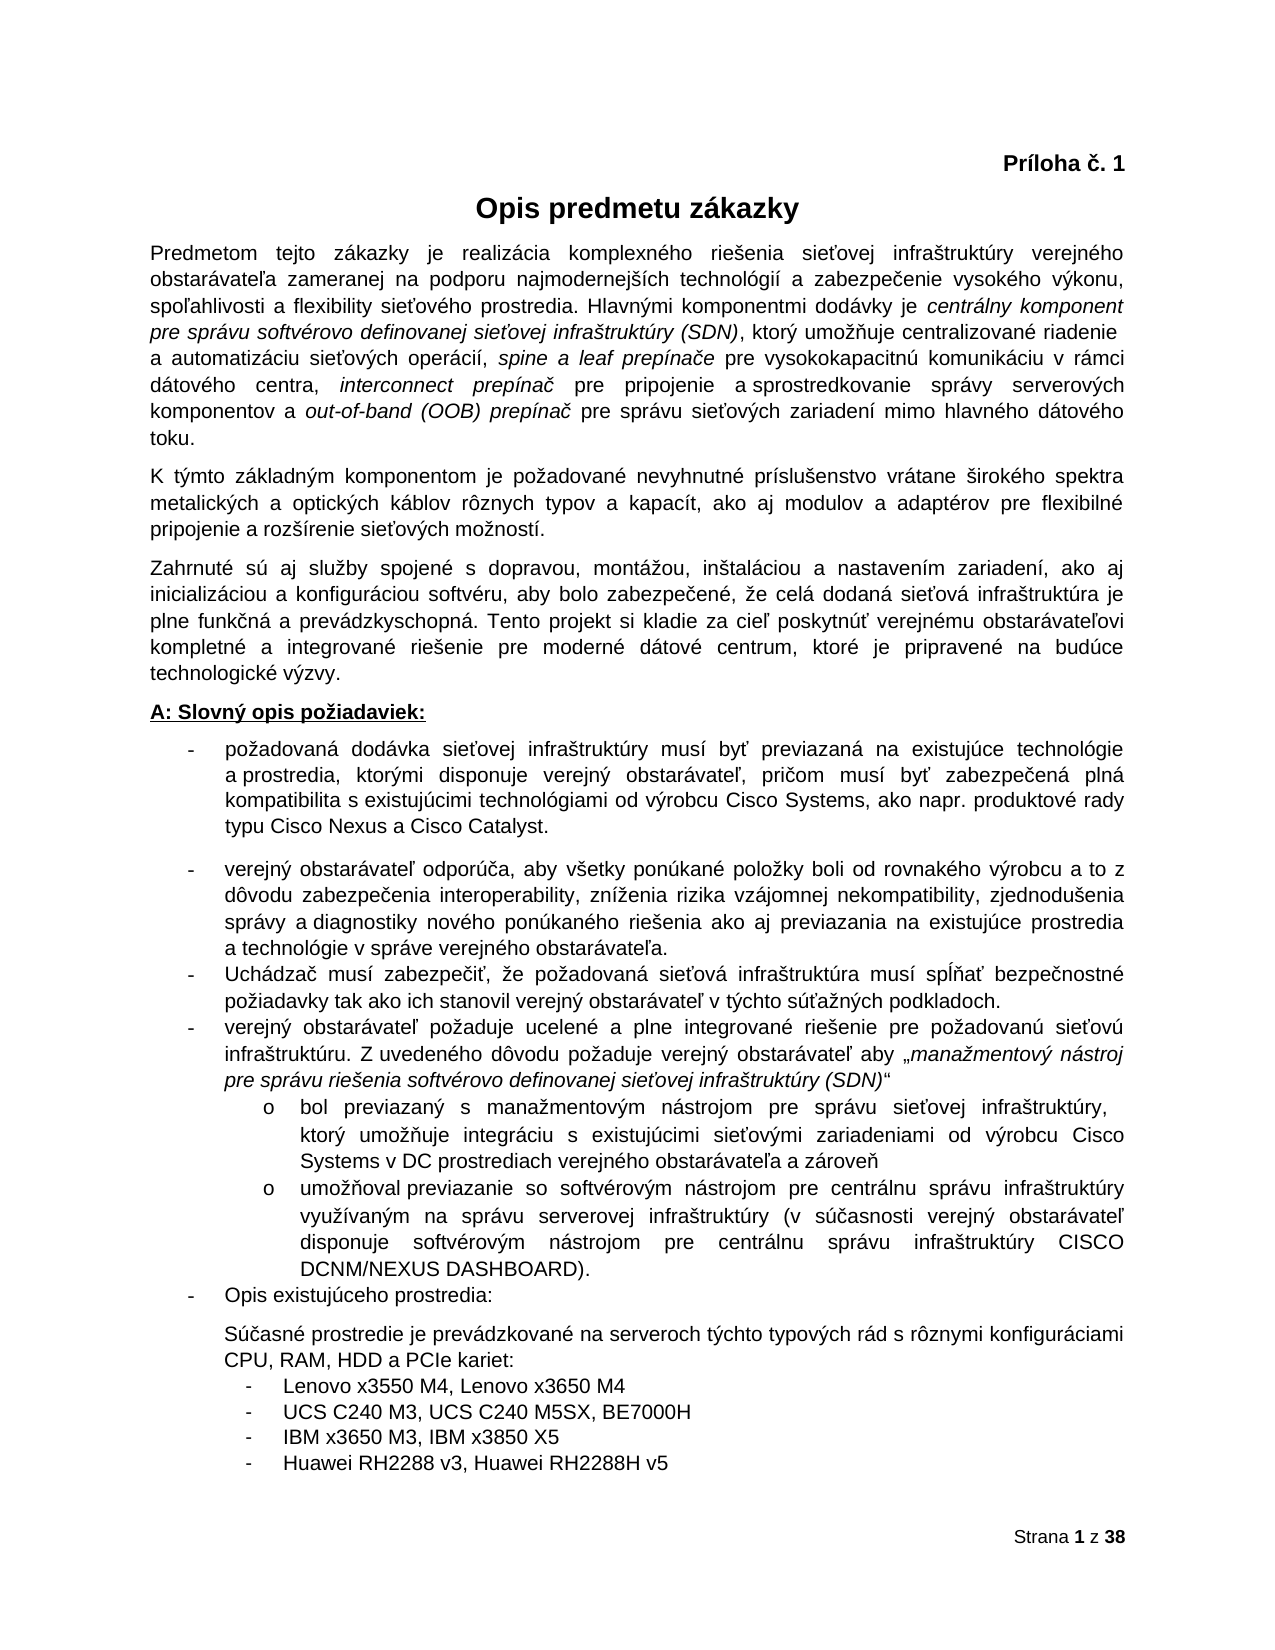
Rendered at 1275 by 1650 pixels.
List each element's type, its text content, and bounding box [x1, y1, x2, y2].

text Súčasné prostredie je prevádzkované na serveroch týchto typových rád s rôznymi konfiguráciami CPU, RAM, HDD a PCIe kariet: [224, 1322, 1125, 1372]
list bol previazaný s manažmentovým nástrojom pre správu sieťovej infraštruktúry, ktorý umožňuje integráciu s existujúcimi sieťovými zariadeniami od výrobcu Cisco Systems v DC prostrediach verejného obstarávateľa a zároveň [262, 1094, 1125, 1173]
list Huawei RH2288 v3, Huawei RH2288H v5 [245, 1450, 1125, 1475]
subtitle A: Slovný opis požiadaviek: [150, 700, 1125, 724]
text Opis predmetu zákazky [150, 191, 1125, 225]
text Príloha č. 1 [150, 150, 1125, 176]
list požadovaná dodávka sieťovej infraštruktúry musí byť previazaná na existujúce technológie a prostredia, ktorými disponuje verejný obstarávateľ, pričom musí byť zabezpečená plná kompatibilita s existujúcimi technológiami od výrobcu Cisco Systems, ako napr. produktové rady typu Cisco Nexus a Cisco Catalyst. [187, 736, 1125, 838]
text Predmetom tejto zákazky je realizácia komplexného riešenia sieťovej infraštruktúry verejného obstarávateľa zameranej na podporu najmodernejších technológií a zabezpečenie vysokého výkonu, spoľahlivosti a flexibility sieťového prostredia. Hlavnými komponentmi dodávky je centrálny komponent pre správu softvérovo definovanej sieťovej infraštruktúry (SDN), ktorý umožňuje centralizované riadenie a automatizáciu sieťových operácií, spine a leaf prepínače pre vysokokapacitnú komunikáciu v rámci dátového centra, interconnect prepínač pre pripojenie a sprostredkovanie správy serverových komponentov a out-of-band (OOB) prepínač pre správu sieťových zariadení mimo hlavného dátového toku. [150, 241, 1125, 449]
text K týmto základným komponentom je požadované nevyhnutné príslušenstvo vrátane širokého spektra metalických a optických káblov rôznych typov a kapacít, ako aj modulov a adaptérov pre flexibilné pripojenie a rozšírenie sieťových možností. [150, 464, 1125, 541]
text Zahrnuté sú aj služby spojené s dopravou, montážou, inštaláciou a nastavením zariadení, ako aj inicializáciou a konfiguráciou softvéru, aby bolo zabezpečené, že celá dodaná sieťová infraštruktúra je plne funkčná a prevádzkyschopná. Tento projekt si kladie za cieľ poskytnúť verejnému obstarávateľovi kompletné a integrované riešenie pre moderné dátové centrum, ktoré je pripravené na budúce technologické výzvy. [150, 556, 1125, 685]
list verejný obstarávateľ požaduje ucelené a plne integrované riešenie pre požadovanú sieťovú infraštruktúru. Z uvedeného dôvodu požaduje verejný obstarávateľ aby „manažmentový nástroj pre správu riešenia softvérovo definovanej sieťovej infraštruktúry (SDN)“ [187, 1015, 1125, 1092]
list umožňoval previazanie so softvérovým nástrojom pre centrálnu správu infraštruktúry využívaným na správu serverovej infraštruktúry (v súčasnosti verejný obstarávateľ disponuje softvérovým nástrojom pre centrálnu správu infraštruktúry CISCO DCNM/NEXUS DASHBOARD). [262, 1175, 1125, 1280]
list UCS C240 M3, UCS C240 M5SX, BE7000H [245, 1399, 1125, 1424]
list Opis existujúceho prostredia: [187, 1283, 1125, 1307]
list IBM x3650 M3, IBM x3850 X5 [245, 1424, 1125, 1450]
list verejný obstarávateľ odporúča, aby všetky ponúkané položky boli od rovnakého výrobcu a to z dôvodu zabezpečenia interoperability, zníženia rizika vzájomnej nekompatibility, zjednodušenia správy a diagnostiky nového ponúkaného riešenia ako aj previazania na existujúce prostredia a technológie v správe verejného obstarávateľa. [187, 857, 1125, 960]
list Uchádzač musí zabezpečiť, že požadovaná sieťová infraštruktúra musí spĺňať bezpečnostné požiadavky tak ako ich stanovil verejný obstarávateľ v týchto súťažných podkladoch. [187, 962, 1125, 1013]
list Lenovo x3550 M4, Lenovo x3650 M4 [245, 1373, 1125, 1399]
